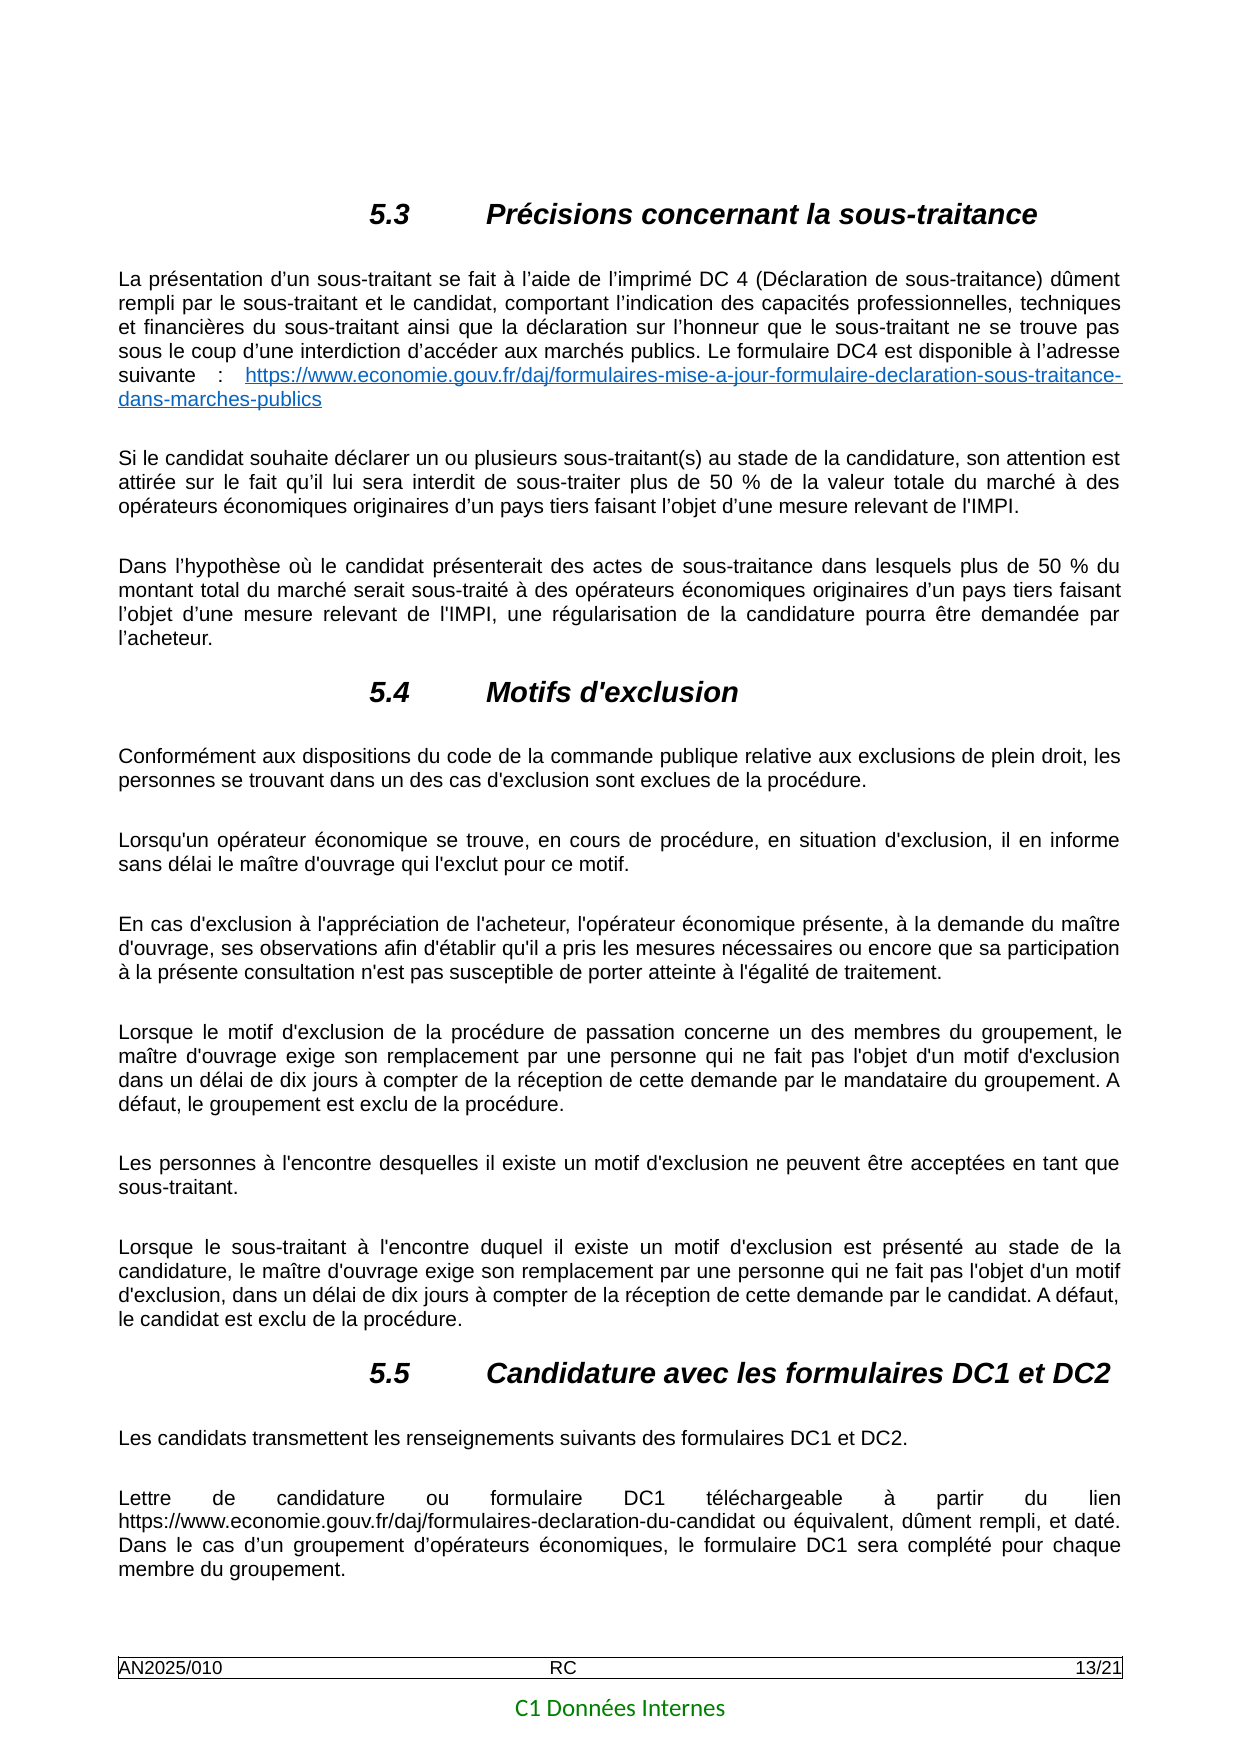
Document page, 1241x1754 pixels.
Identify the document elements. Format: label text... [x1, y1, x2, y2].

text Lorsque le sous-traitant à l'encontre duquel il existe un motif d'exclusion est présenté au stade de la candidature, le maître d'ouvrage exige son remplacement par une personne qui ne fait pas l'objet d'un motif d'exclusion, dans un délai de dix jours à compter de la réception de cette demande par le candidat. A défaut, le candidat est exclu de la procédure. [118, 1235, 1122, 1331]
subtitle Candidature avec les formulaires DC1 et DC2 [340, 1356, 1122, 1389]
text Si le candidat souhaite déclarer un ou plusieurs sous-traitant(s) au stade de la candidature, son attention est attirée sur le fait qu’il lui sera interdit de sous-traiter plus de 50 % de la valeur totale du marché à des opérateurs économiques originaires d’un pays tiers faisant l’objet d’une mesure relevant de l'IMPI. [118, 446, 1122, 518]
subtitle Précisions concernant la sous-traitance [340, 197, 1122, 230]
text En cas d'exclusion à l'appréciation de l'acheteur, l'opérateur économique présente, à la demande du maître d'ouvrage, ses observations afin d'établir qu'il a pris les mesures nécessaires ou encore que sa participation à la présente consultation n'est pas susceptible de porter atteinte à l'égalité de traitement. [118, 912, 1122, 984]
text Conformément aux dispositions du code de la commande publique relative aux exclusions de plein droit, les personnes se trouvant dans un des cas d'exclusion sont exclues de la procédure. [118, 744, 1122, 792]
text Lettre de candidature ou formulaire DC1 téléchargeable à partir du lien https://www.economie.gouv.fr/daj/formulaires-declaration-du-candidat ou équivalent, dûment rempli, et daté. Dans le cas d’un groupement d’opérateurs économiques, le formulaire DC1 sera complété pour chaque membre du groupement. [118, 1485, 1122, 1581]
text Les personnes à l'encontre desquelles il existe un motif d'exclusion ne peuvent être acceptées en tant que sous-traitant. [118, 1151, 1122, 1199]
text Dans l’hypothèse où le candidat présenterait des actes de sous-traitance dans lesquels plus de 50 % du montant total du marché serait sous-traité à des opérateurs économiques originaires d’un pays tiers faisant l’objet d’une mesure relevant de l'IMPI, une régularisation de la candidature pourra être demandée par l’acheteur. [118, 554, 1122, 650]
text La présentation d’un sous-traitant se fait à l’aide de l’imprimé DC 4 (Déclaration de sous-traitance) dûment rempli par le sous-traitant et le candidat, comportant l’indication des capacités professionnelles, techniques et financières du sous-traitant ainsi que la déclaration sur l’honneur que le sous-traitant ne se trouve pas sous le coup d’une interdiction d’accéder aux marchés publics. Le formulaire DC4 est disponible à l’adresse suivante : https://www.economie.gouv.fr/daj/formulaires-mise-a-jour-formulaire-declaration-sous-traitance-dans-marches-publics [118, 267, 1122, 410]
subtitle Motifs d'exclusion [340, 675, 1122, 708]
text Lorsque le motif d'exclusion de la procédure de passation concerne un des membres du groupement, le maître d'ouvrage exige son remplacement par une personne qui ne fait pas l'objet d'un motif d'exclusion dans un délai de dix jours à compter de la réception de cette demande par le mandataire du groupement. A défaut, le groupement est exclu de la procédure. [118, 1019, 1122, 1115]
text Lorsqu'un opérateur économique se trouve, en cours de procédure, en situation d'exclusion, il en informe sans délai le maître d'ouvrage qui l'exclut pour ce motif. [118, 828, 1122, 876]
text Les candidats transmettent les renseignements suivants des formulaires DC1 et DC2. [118, 1426, 1122, 1449]
